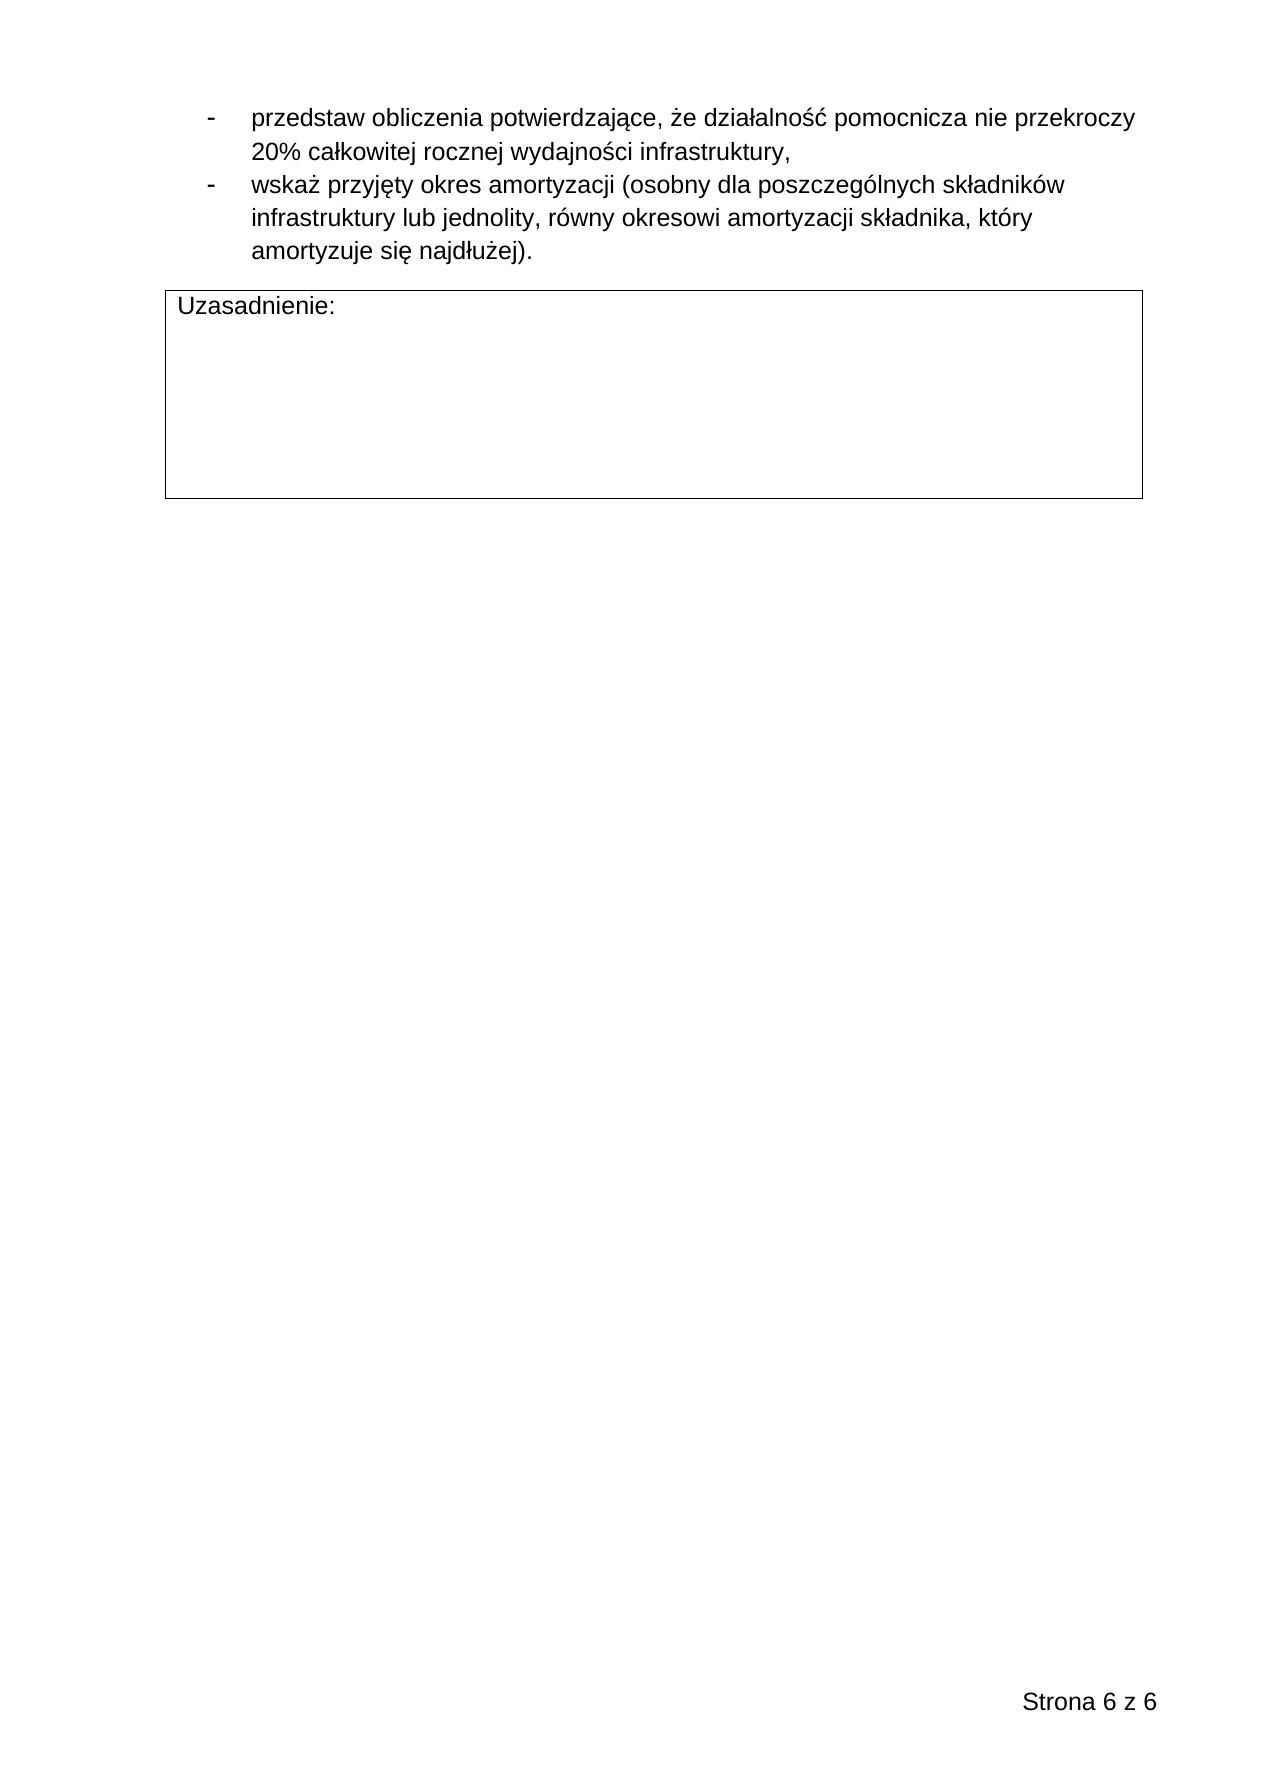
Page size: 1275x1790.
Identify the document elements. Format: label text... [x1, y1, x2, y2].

list wskaż przyjęty okres amortyzacji (osobny dla poszczególnych składników infrastruktury lub jednolity, równy okresowi amortyzacji składnika, który amortyzuje się najdłużej). [207, 169, 1157, 264]
table_header Uzasadnienie: [166, 291, 1142, 498]
list przedstaw obliczenia potwierdzające, że działalność pomocnicza nie przekroczy 20% całkowitej rocznej wydajności infrastruktury, [207, 103, 1157, 165]
